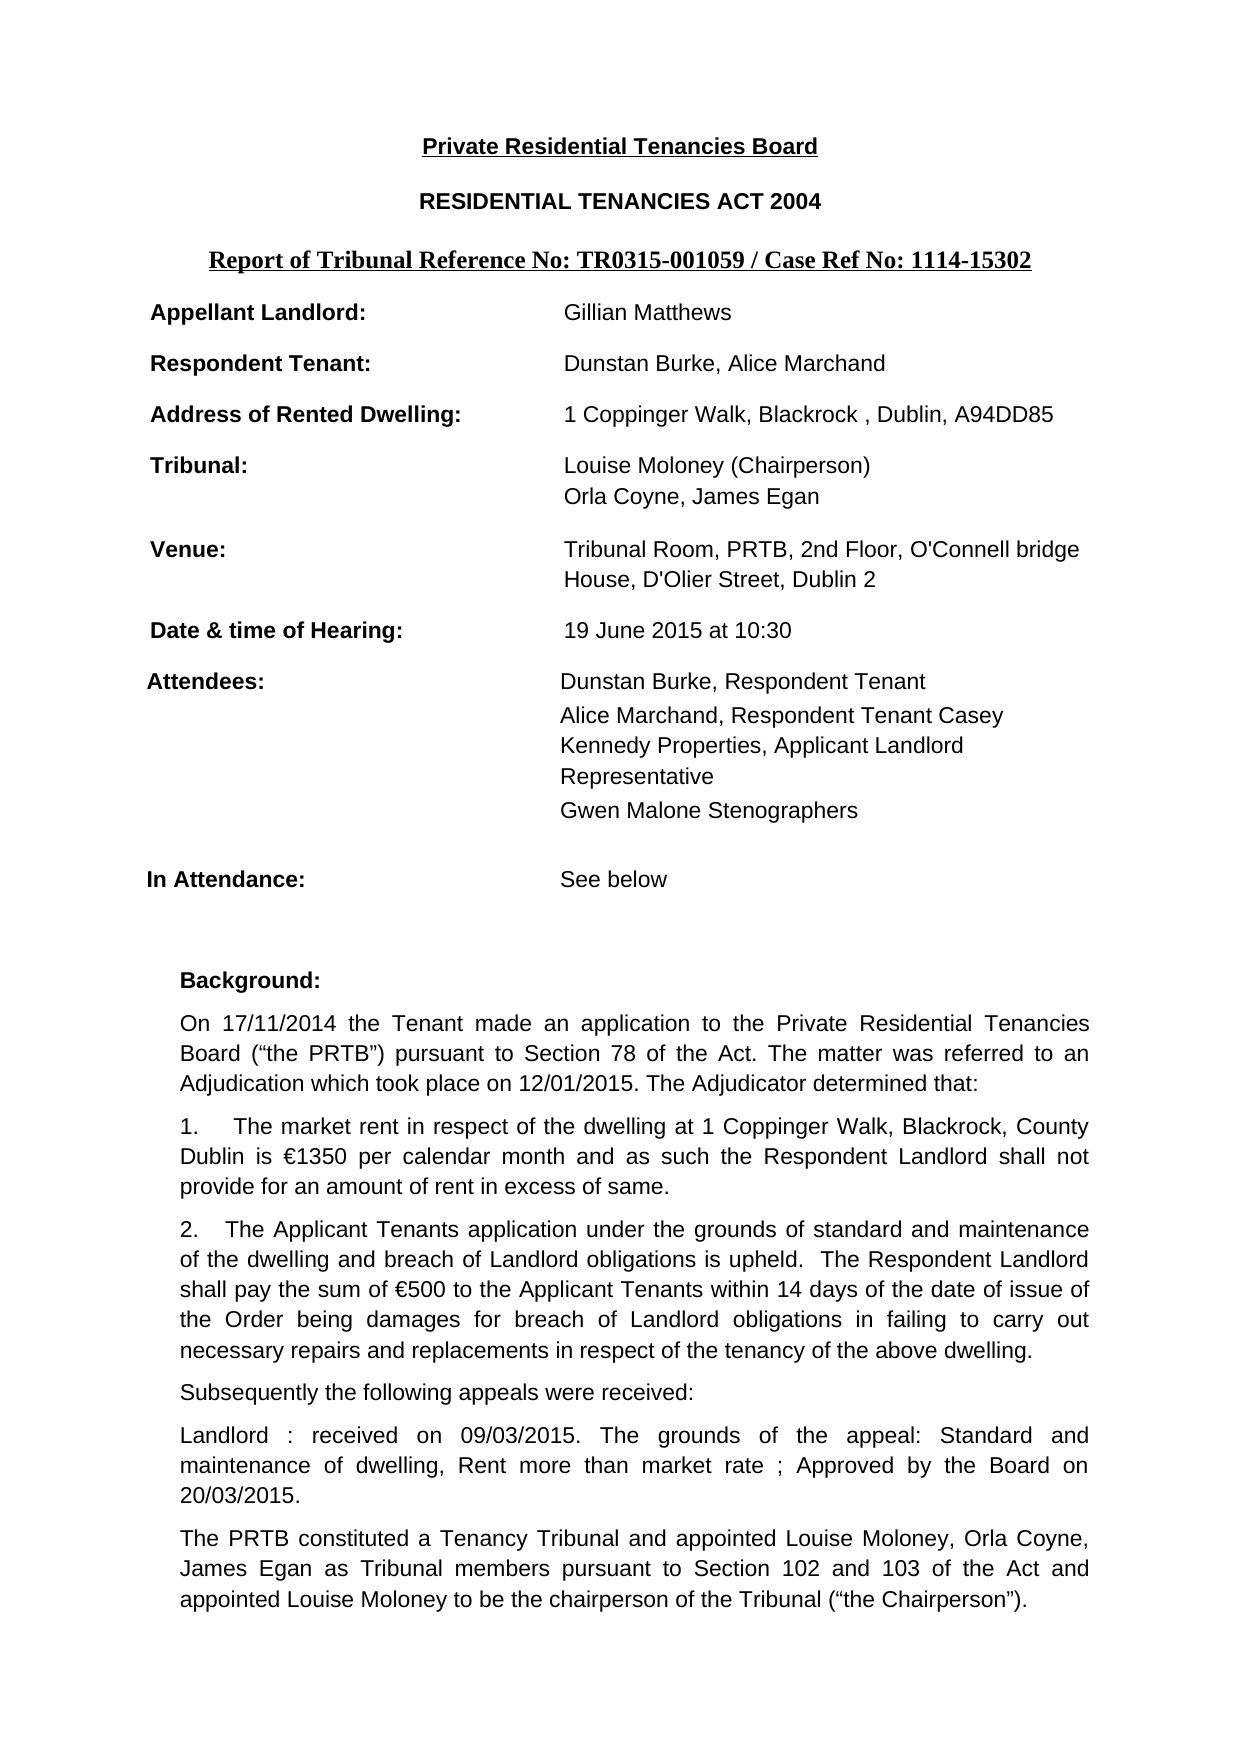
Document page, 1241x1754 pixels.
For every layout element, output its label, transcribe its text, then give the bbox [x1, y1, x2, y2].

text The PRTB constituted a Tenancy Tribunal and appointed Louise Moloney, Orla Coyne, James Egan as Tribunal members pursuant to Section 102 and 103 of the Act and appointed Louise Moloney to be the chairperson of the Tribunal (“the Chairperson”). [179, 1525, 1090, 1612]
text Appellant Landlord: Gillian Matthews [150, 298, 1090, 325]
text 2. The Applicant Tenants application under the grounds of standard and maintenance of the dwelling and breach of Landlord obligations is upheld. The Respondent Landlord shall pay the sum of €500 to the Applicant Tenants within 14 days of the date of issue of the Order being damages for breach of Landlord obligations in failing to carry out necessary repairs and replacements in respect of the tenancy of the above dwelling. [179, 1216, 1090, 1363]
table_header Attendees: [135, 668, 549, 866]
text Address of Rented Dwelling: 1 Coppinger Walk, Blackrock , Dublin, A94DD85 [150, 401, 1090, 427]
text 1. The market rent in respect of the dwelling at 1 Coppinger Walk, Blackrock, County Dublin is €1350 per calendar month and as such the Respondent Landlord shall not provide for an amount of rent in excess of same. [179, 1113, 1090, 1199]
text Date & time of Hearing: 19 June 2015 at 10:30 [150, 617, 1090, 643]
table_cell See below [549, 866, 1101, 917]
text Report of Tribunal Reference No: TR0315-001059 / Case Ref No: 1114-15302 [150, 245, 1090, 273]
text Background: [150, 967, 1090, 993]
text Venue: Tribunal Room, PRTB, 2nd Floor, O'Connell bridge House, D'Olier Street, Dublin 2 [150, 536, 1090, 592]
subtitle RESIDENTIAL TENANCIES ACT 2004 [150, 188, 1090, 214]
text Respondent Tenant: Dunstan Burke, Alice Marchand [150, 349, 1090, 376]
table_header Dunstan Burke, Respondent Tenant Alice Marchand, Respondent Tenant Casey Kennedy Properties, Applicant Landlord Representative Gwen Malone Stenographers [549, 668, 1101, 866]
text Orla Coyne, James Egan [150, 483, 1090, 509]
text On 17/11/2014 the Tenant made an application to the Private Residential Tenancies Board (“the PRTB”) pursuant to Section 78 of the Act. The matter was referred to an Adjudication which took place on 12/01/2015. The Adjudicator determined that: [179, 1009, 1090, 1096]
text Tribunal: Louise Moloney (Chairperson) [150, 452, 1090, 478]
text Subsequently the following appeals were received: [179, 1379, 1090, 1406]
table_cell In Attendance: [135, 866, 549, 917]
text Private Residential Tenancies Board [150, 133, 1090, 159]
text Landlord : received on 09/03/2015. The grounds of the appeal: Standard and maintenance of dwelling, Rent more than market rate ; Approved by the Board on 20/03/2015. [179, 1422, 1090, 1509]
